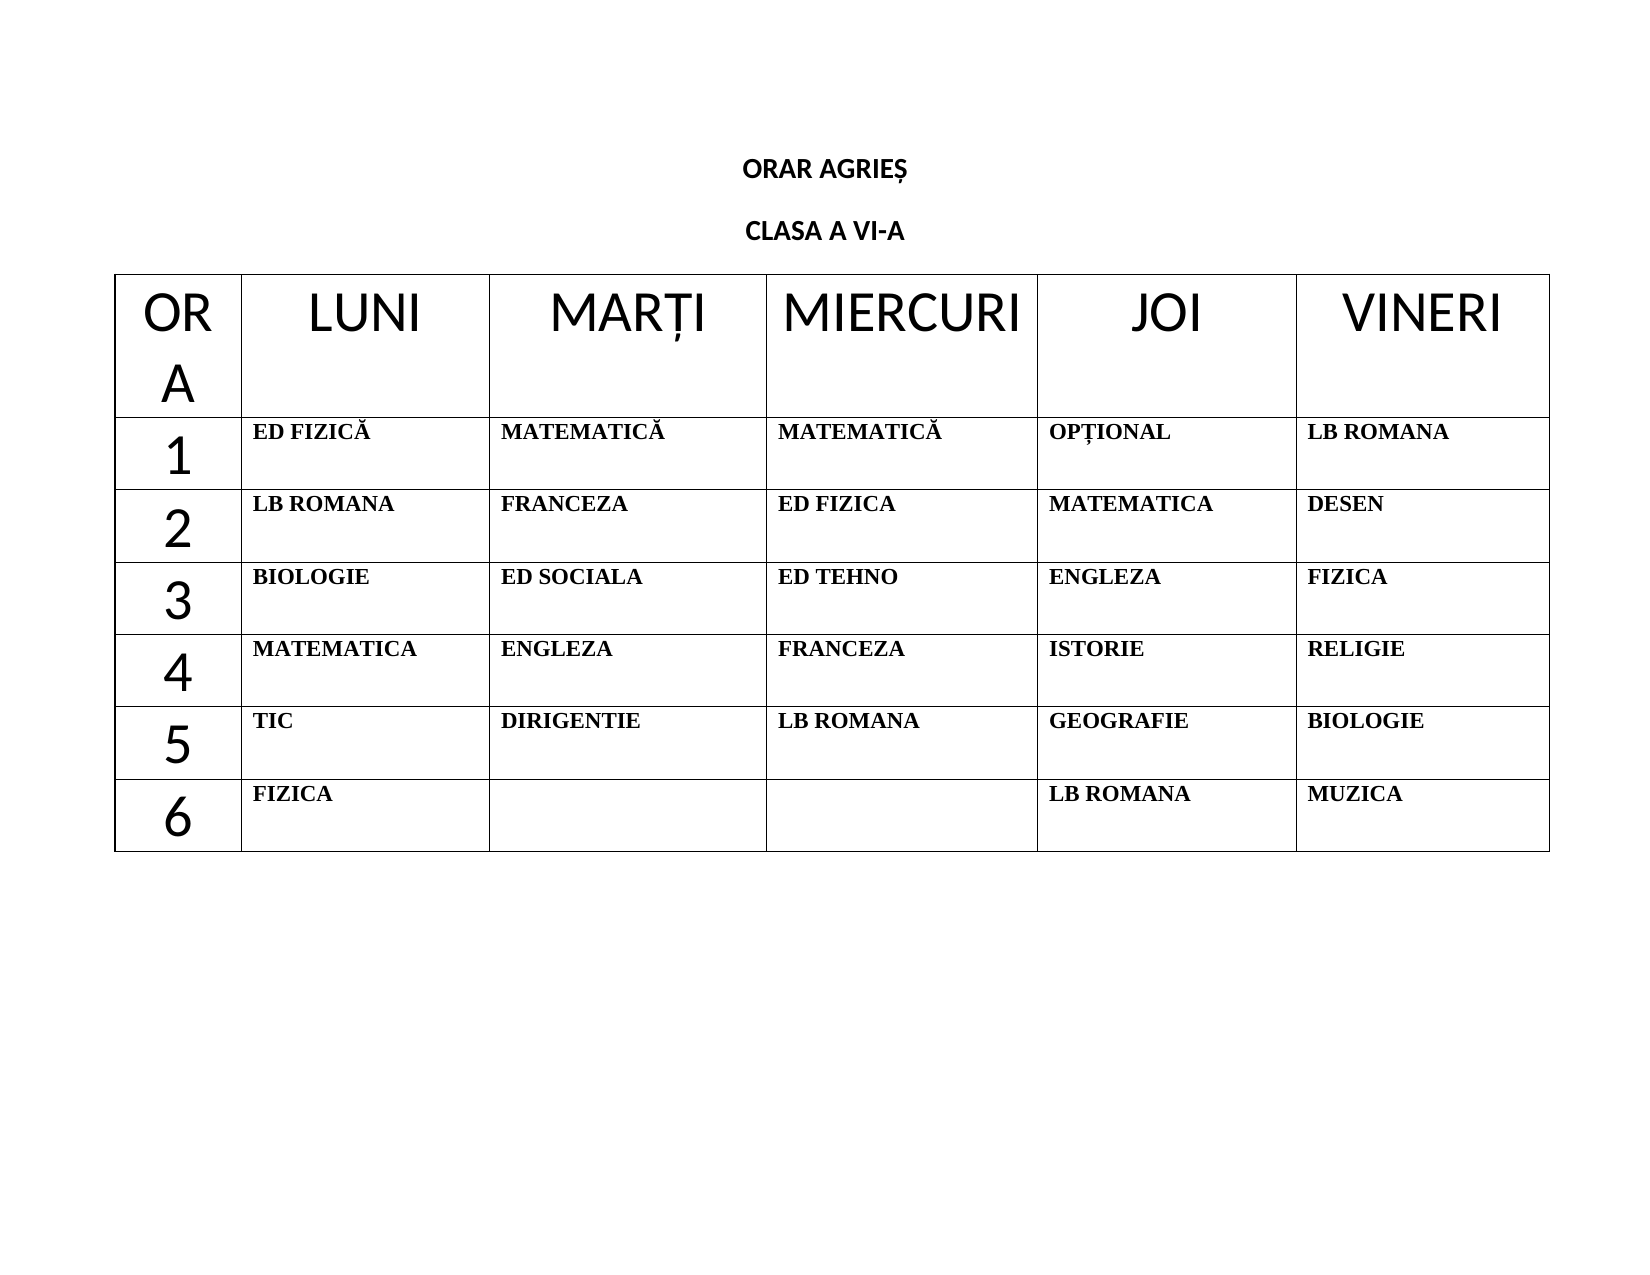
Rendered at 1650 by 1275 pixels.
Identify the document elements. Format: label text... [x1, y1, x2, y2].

table_cell 6 [116, 780, 241, 851]
table_cell LB ROMANA [242, 490, 489, 562]
table_cell GEOGRAFIE [1038, 707, 1296, 778]
table_header MIERCURI [767, 275, 1037, 417]
table_cell LB ROMANA [1297, 418, 1549, 489]
table_cell RELIGIE [1297, 635, 1549, 706]
table_cell 3 [116, 563, 241, 634]
text CLASA A VI-A [150, 212, 1500, 247]
table_cell 1 [116, 418, 241, 489]
table_header MARȚI [490, 275, 766, 417]
table_cell MATEMATICA [242, 635, 489, 706]
table_cell ED SOCIALA [490, 563, 766, 634]
table_cell FRANCEZA [490, 490, 766, 562]
table_cell 4 [116, 635, 241, 706]
text ORAR AGRIEȘ [150, 150, 1500, 186]
table_cell MATEMATICĂ [767, 418, 1037, 489]
table_cell ED FIZICĂ [242, 418, 489, 489]
table_cell [767, 780, 1037, 851]
table_cell ENGLEZA [490, 635, 766, 706]
table_cell ED TEHNO [767, 563, 1037, 634]
table_cell 5 [116, 707, 241, 778]
table_cell BIOLOGIE [1297, 707, 1549, 778]
table_cell MATEMATICA [1038, 490, 1296, 562]
table_cell DIRIGENTIE [490, 707, 766, 778]
table_cell LB ROMANA [1038, 780, 1296, 851]
table_header VINERI [1297, 275, 1549, 417]
table_cell ISTORIE [1038, 635, 1296, 706]
table_cell FRANCEZA [767, 635, 1037, 706]
table_cell BIOLOGIE [242, 563, 489, 634]
table_cell TIC [242, 707, 489, 778]
table_header LUNI [242, 275, 489, 417]
table_cell FIZICA [242, 780, 489, 851]
table_cell 2 [116, 490, 241, 562]
table_cell MUZICA [1297, 780, 1549, 851]
table_cell LB ROMANA [767, 707, 1037, 778]
table_cell OPȚIONAL [1038, 418, 1296, 489]
table_cell ED FIZICA [767, 490, 1037, 562]
table_cell ENGLEZA [1038, 563, 1296, 634]
table_cell FIZICA [1297, 563, 1549, 634]
table_cell [490, 780, 766, 851]
table_header JOI [1038, 275, 1296, 417]
table_cell MATEMATICĂ [490, 418, 766, 489]
table_header ORA [116, 275, 241, 417]
table_cell DESEN [1297, 490, 1549, 562]
